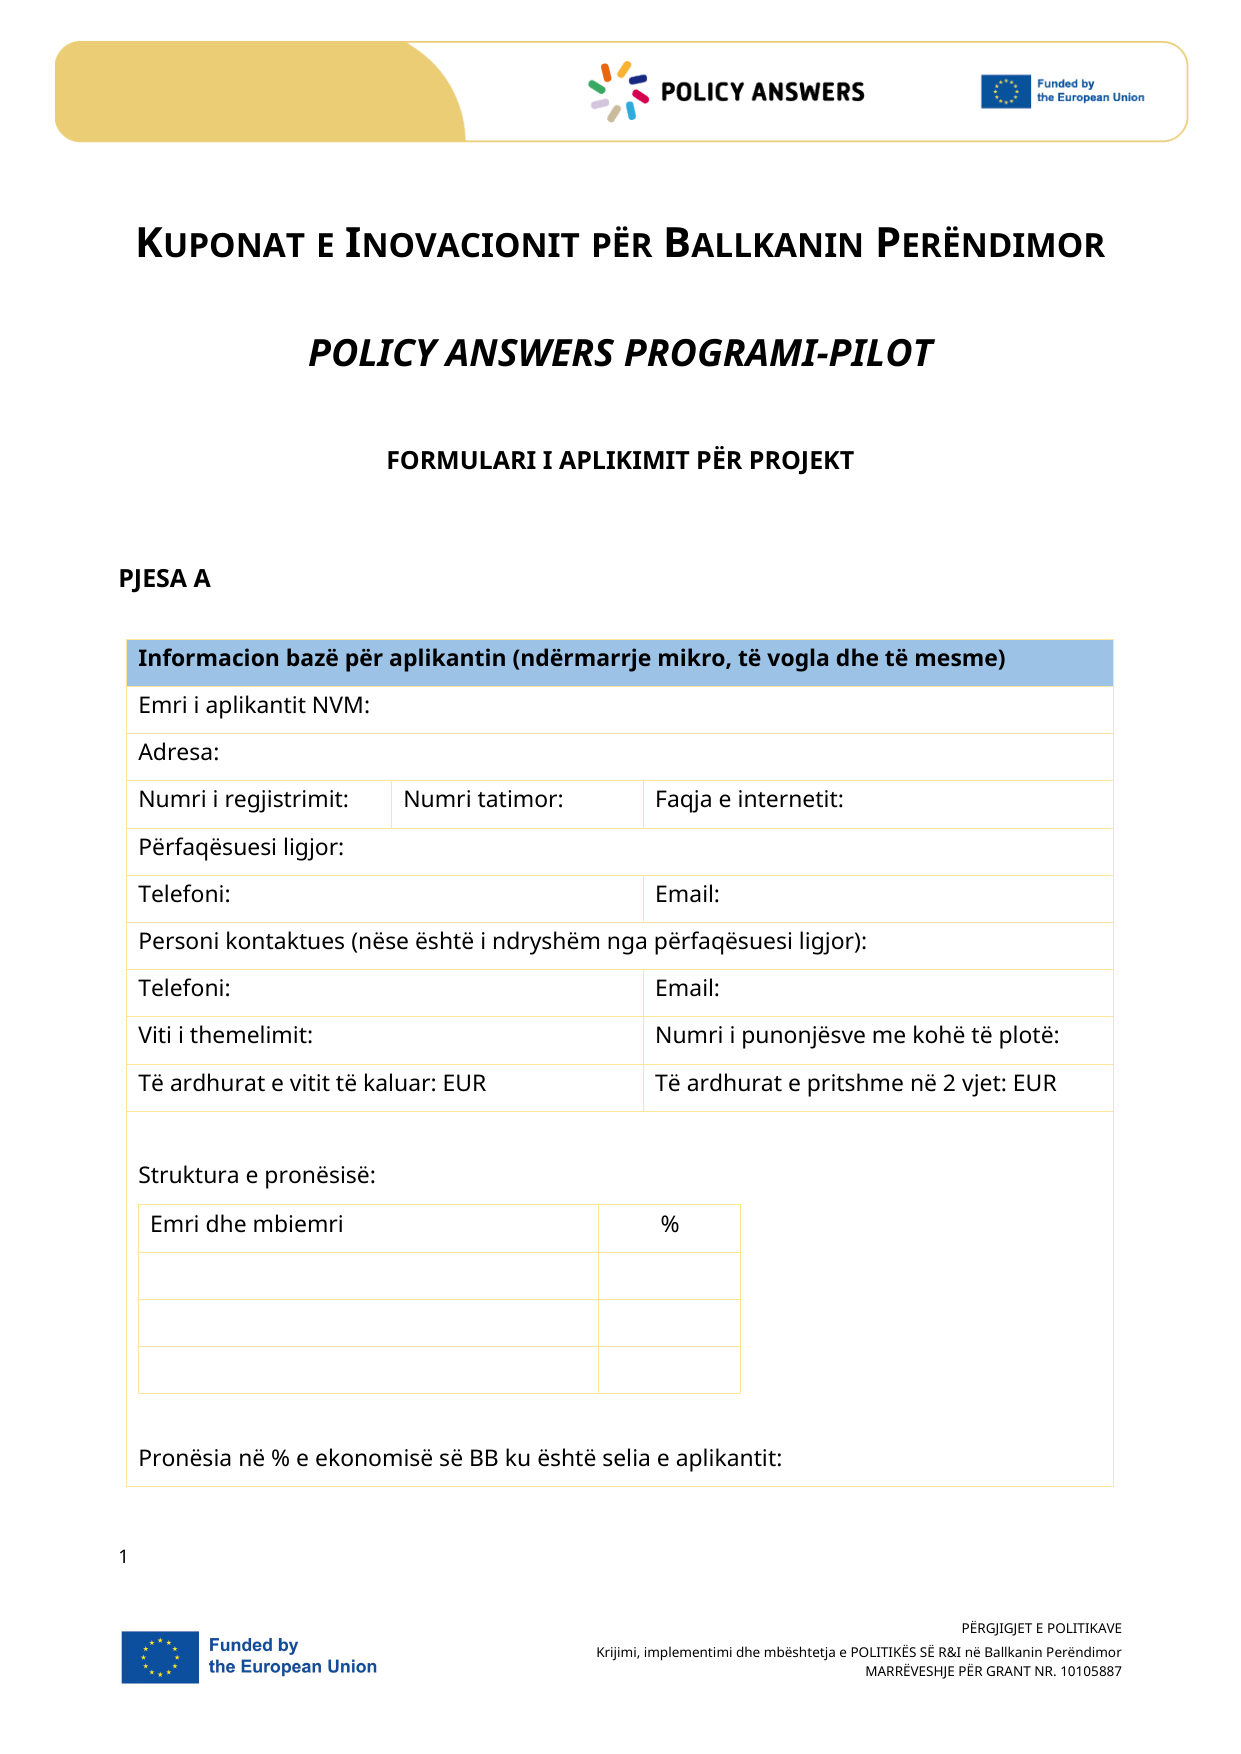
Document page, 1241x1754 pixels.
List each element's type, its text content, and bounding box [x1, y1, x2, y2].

table_cell Email: [644, 970, 1113, 1016]
table_cell Struktura e pronësisë: Pronësia në % e ekonomisë së BB ku është selia e aplikantit: [127, 1112, 1113, 1486]
table_cell Telefoni: [127, 970, 643, 1016]
table_cell Numri tatimor: [392, 781, 643, 827]
table_cell Personi kontaktues (nëse është i ndryshëm nga përfaqësuesi ligjor): [127, 923, 1113, 969]
picture [118, 1628, 396, 1687]
text PJESA A [118, 561, 1122, 595]
table_cell Adresa: [127, 734, 1113, 780]
table_cell Numri i punonjësve me kohë të plotë: [644, 1017, 1113, 1063]
table_cell Faqja e internetit: [644, 781, 1113, 827]
table_cell Telefoni: [127, 876, 643, 922]
title POLICY ANSWERS PROGRAMI-PILOT [118, 326, 1122, 377]
table_cell Viti i themelimit: [127, 1017, 643, 1063]
table_cell Përfaqësuesi ligjor: [127, 829, 1113, 875]
title Kuponat e Inovacionit për Ballkanin Perëndimor [118, 213, 1122, 270]
text FORMULARI I APLIKIMIT PËR PROJEKT [118, 443, 1122, 477]
picture [54, 41, 1189, 143]
table_cell Email: [644, 876, 1113, 922]
table_cell Emri i aplikantit NVM: [127, 687, 1113, 733]
table_cell Të ardhurat e pritshme në 2 vjet: EUR [644, 1065, 1113, 1111]
table_header Informacion bazë për aplikantin (ndërmarrje mikro, të vogla dhe të mesme) [127, 640, 1113, 686]
table_cell Numri i regjistrimit: [127, 781, 391, 827]
table_cell Të ardhurat e vitit të kaluar: EUR [127, 1065, 643, 1111]
